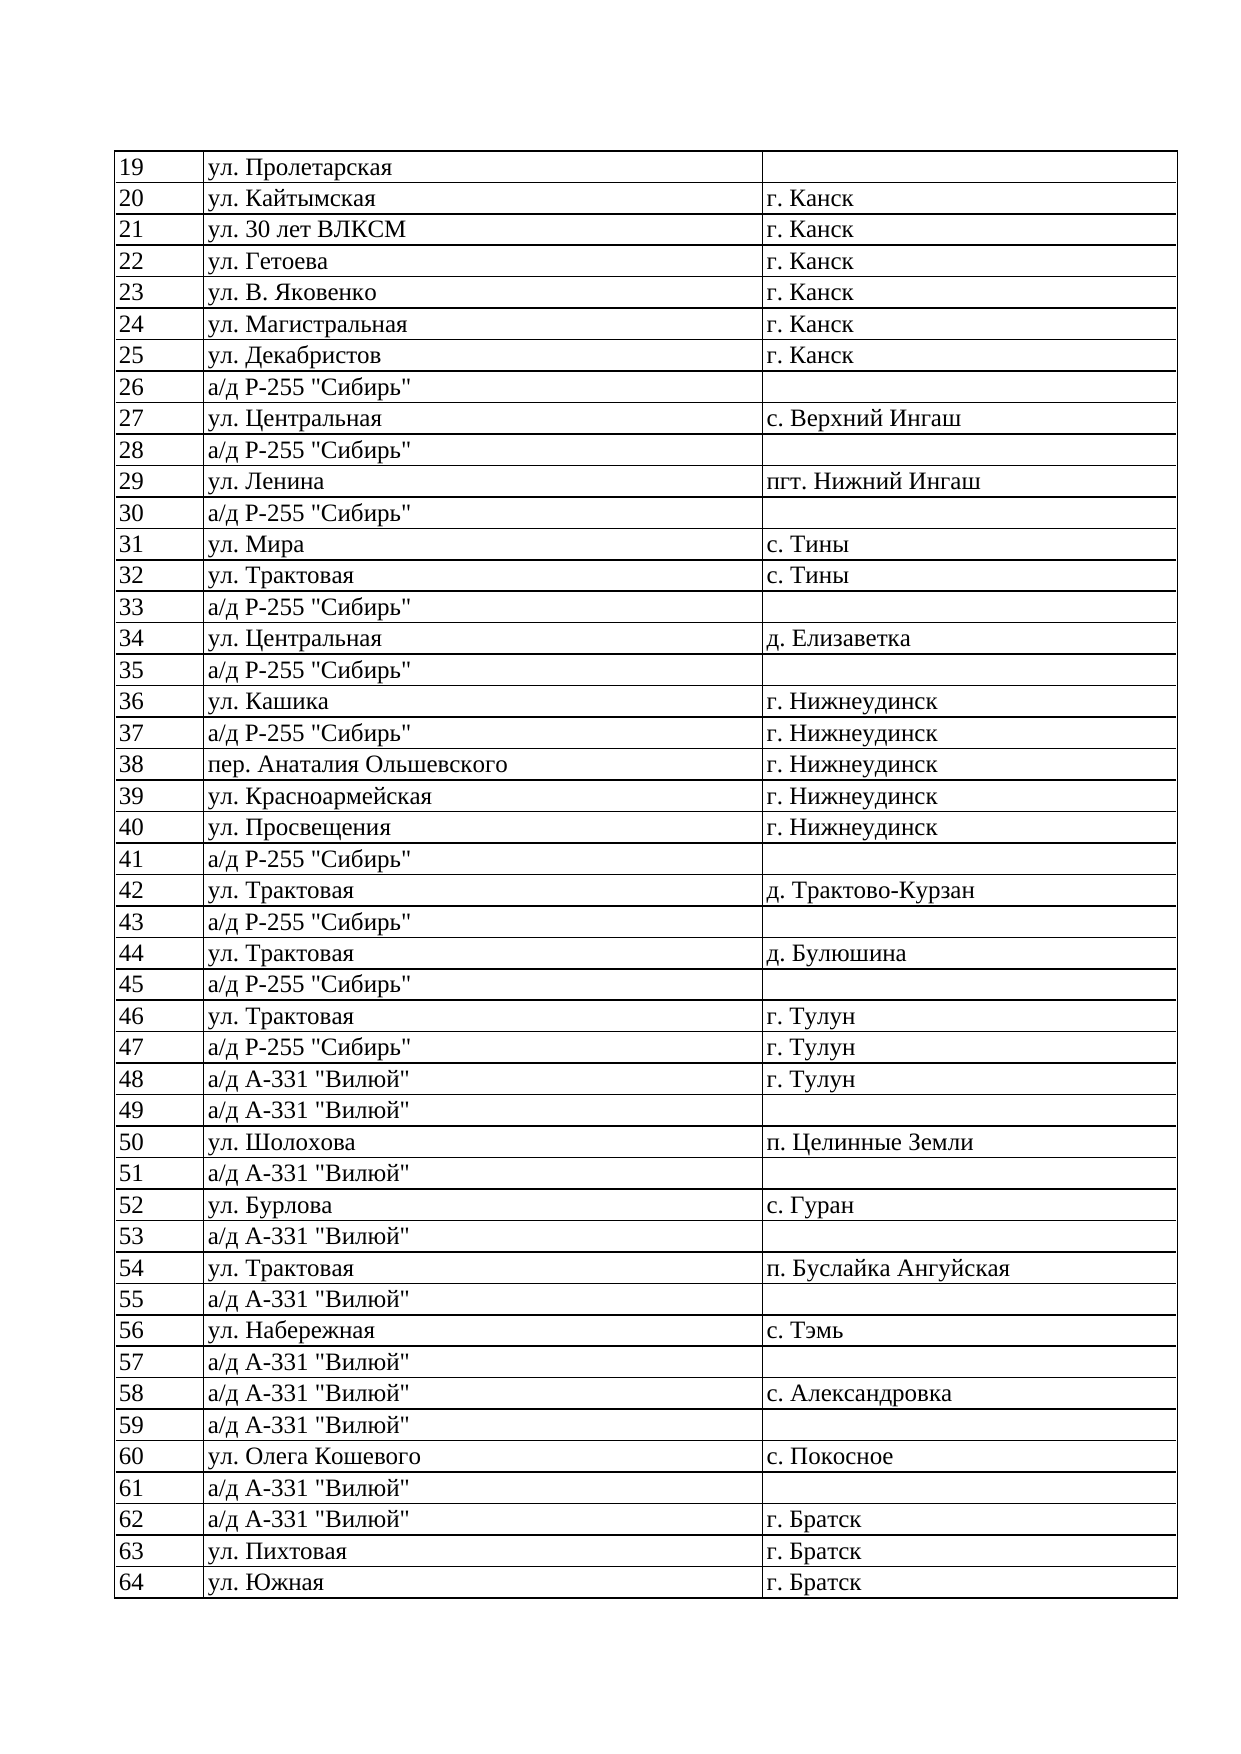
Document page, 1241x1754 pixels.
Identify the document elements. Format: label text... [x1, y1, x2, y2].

table_cell ул. Кайтымская [204, 183, 762, 213]
table_cell ул. Трактовая [204, 1253, 762, 1282]
table_cell г. Канск [763, 307, 1177, 339]
table_cell 53 [115, 1221, 203, 1251]
table_cell г. Братск [763, 1566, 1177, 1597]
table_cell 25 [115, 340, 203, 370]
table_cell ул. Гетоева [204, 246, 762, 276]
table_cell 22 [115, 245, 203, 276]
table_cell 30 [115, 497, 203, 527]
table_cell 31 [115, 529, 203, 559]
table_cell ул. Трактовая [204, 561, 762, 590]
table_cell п. Буслайка Ангуйская [763, 1251, 1177, 1282]
table_cell 63 [115, 1535, 203, 1566]
table_cell с. Верхний Ингаш [763, 402, 1177, 433]
table_cell 37 [115, 717, 203, 748]
table_cell 52 [115, 1189, 203, 1219]
table_cell а/д Р-255 "Сибирь" [204, 844, 762, 873]
table_cell пгт. Нижний Ингаш [763, 465, 1177, 496]
table_cell 27 [115, 403, 203, 433]
table_cell ул. Ленина [204, 466, 762, 496]
table_cell 44 [115, 938, 203, 968]
table_cell а/д Р-255 "Сибирь" [204, 1032, 762, 1062]
table_cell 39 [115, 780, 203, 811]
table_cell [763, 1408, 1177, 1440]
table_cell г. Нижнеудинск [763, 779, 1177, 811]
table_cell д. Елизаветка [763, 622, 1177, 653]
table_cell ул. Набережная [204, 1316, 762, 1345]
table_cell ул. Олега Кошевого [204, 1441, 762, 1471]
table_cell д. Булюшина [763, 936, 1177, 968]
table_cell 49 [115, 1095, 203, 1125]
table_cell 48 [115, 1063, 203, 1094]
table_cell ул. В. Яковенко [204, 277, 762, 307]
table_cell 58 [115, 1378, 203, 1408]
table_cell а/д А-331 "Вилюй" [204, 1221, 762, 1251]
table_cell г. Нижнеудинск [763, 811, 1177, 842]
table_cell г. Канск [763, 339, 1177, 370]
table_cell г. Тулун [763, 1062, 1177, 1094]
table_cell 59 [115, 1409, 203, 1440]
table_cell а/д Р-255 "Сибирь" [204, 970, 762, 999]
table_cell [763, 152, 1177, 181]
table_cell ул. 30 лет ВЛКСМ [204, 215, 762, 244]
table_cell г. Нижнеудинск [763, 716, 1177, 748]
table_cell 43 [115, 906, 203, 936]
table_cell ул. Центральная [204, 623, 762, 653]
table_cell 32 [115, 560, 203, 590]
table_cell с. Тины [763, 528, 1177, 559]
table_cell ул. Кашика [204, 686, 762, 716]
table_cell 62 [115, 1504, 203, 1534]
table_cell с. Тины [763, 559, 1177, 590]
table_cell г. Канск [763, 276, 1177, 307]
table_cell [763, 968, 1177, 999]
table_cell [763, 905, 1177, 936]
table_cell с. Тэмь [763, 1314, 1177, 1345]
table_cell 54 [115, 1252, 203, 1282]
table_cell ул. Трактовая [204, 1001, 762, 1031]
table_cell а/д Р-255 "Сибирь" [204, 907, 762, 936]
table_cell 38 [115, 749, 203, 779]
table_cell 57 [115, 1346, 203, 1377]
table_cell 51 [115, 1158, 203, 1188]
table_cell 23 [115, 277, 203, 307]
table_cell 35 [115, 654, 203, 685]
table_cell 29 [115, 466, 203, 496]
table_cell [763, 1283, 1177, 1314]
table_cell г. Тулун [763, 999, 1177, 1031]
table_cell ул. Трактовая [204, 875, 762, 905]
table_cell г. Нижнеудинск [763, 748, 1177, 779]
table_cell 36 [115, 686, 203, 716]
table_cell 50 [115, 1126, 203, 1157]
table_cell г. Канск [763, 244, 1177, 276]
table_cell 19 [115, 152, 203, 181]
table_cell а/д Р-255 "Сибирь" [204, 718, 762, 748]
table_cell 20 [115, 183, 203, 213]
table_cell а/д А-331 "Вилюй" [204, 1095, 762, 1125]
table_cell а/д А-331 "Вилюй" [204, 1504, 762, 1534]
table_cell [763, 433, 1177, 464]
table_cell 42 [115, 875, 203, 905]
table_cell 34 [115, 623, 203, 653]
table_cell г. Тулун [763, 1031, 1177, 1062]
table_cell д. Трактово-Курзан [763, 874, 1177, 905]
table_cell 28 [115, 434, 203, 464]
table_cell 21 [115, 214, 203, 244]
table_cell ул. Магистральная [204, 309, 762, 339]
table_cell 64 [115, 1567, 203, 1597]
table_cell 60 [115, 1441, 203, 1471]
table_cell с. Александровка [763, 1377, 1177, 1408]
table_cell пер. Анаталия Ольшевского [204, 749, 762, 779]
table_cell [763, 1220, 1177, 1251]
table_cell ул. Мира [204, 529, 762, 559]
table_cell а/д А-331 "Вилюй" [204, 1378, 762, 1408]
table_cell г. Канск [763, 181, 1177, 213]
table_cell [763, 590, 1177, 622]
table_cell ул. Пролетарская [204, 152, 762, 181]
table_cell ул. Пихтовая [204, 1536, 762, 1566]
table_cell а/д А-331 "Вилюй" [204, 1410, 762, 1440]
table_cell с. Покосное [763, 1440, 1177, 1471]
table_cell а/д Р-255 "Сибирь" [204, 372, 762, 402]
table_cell а/д А-331 "Вилюй" [204, 1473, 762, 1503]
table_cell г. Канск [763, 213, 1177, 244]
table_cell а/д Р-255 "Сибирь" [204, 435, 762, 464]
table_cell ул. Центральная [204, 403, 762, 433]
table_cell а/д А-331 "Вилюй" [204, 1284, 762, 1314]
table_cell 47 [115, 1032, 203, 1062]
table_cell п. Целинные Земли [763, 1125, 1177, 1157]
table_cell ул. Красноармейская [204, 781, 762, 811]
table_cell [763, 1471, 1177, 1503]
table_cell [763, 1157, 1177, 1188]
table_cell а/д А-331 "Вилюй" [204, 1347, 762, 1377]
table_cell ул. Южная [204, 1567, 762, 1597]
table_cell 45 [115, 969, 203, 999]
table_cell [763, 1094, 1177, 1125]
table_cell 26 [115, 371, 203, 402]
table_cell 56 [115, 1315, 203, 1345]
table_cell 41 [115, 843, 203, 873]
table_cell 40 [115, 812, 203, 842]
table_cell 24 [115, 308, 203, 339]
table_cell ул. Трактовая [204, 938, 762, 968]
table_cell 46 [115, 1000, 203, 1031]
table_cell [763, 1345, 1177, 1377]
table_cell [763, 496, 1177, 527]
table_cell а/д А-331 "Вилюй" [204, 1064, 762, 1094]
table_cell ул. Бурлова [204, 1190, 762, 1219]
table_cell г. Братск [763, 1534, 1177, 1566]
table_cell с. Гуран [763, 1188, 1177, 1219]
table_cell ул. Просвещения [204, 812, 762, 842]
table_cell 33 [115, 591, 203, 622]
table_cell 61 [115, 1472, 203, 1503]
table_cell [763, 370, 1177, 402]
table_cell а/д Р-255 "Сибирь" [204, 592, 762, 622]
table_cell а/д А-331 "Вилюй" [204, 1158, 762, 1188]
table_cell а/д Р-255 "Сибирь" [204, 655, 762, 685]
table_cell [763, 653, 1177, 685]
table_cell 55 [115, 1284, 203, 1314]
table_cell г. Нижнеудинск [763, 685, 1177, 716]
table_cell [763, 842, 1177, 873]
table_cell ул. Шолохова [204, 1127, 762, 1157]
table_cell а/д Р-255 "Сибирь" [204, 498, 762, 527]
table_cell г. Братск [763, 1503, 1177, 1534]
table_cell ул. Декабристов [204, 340, 762, 370]
